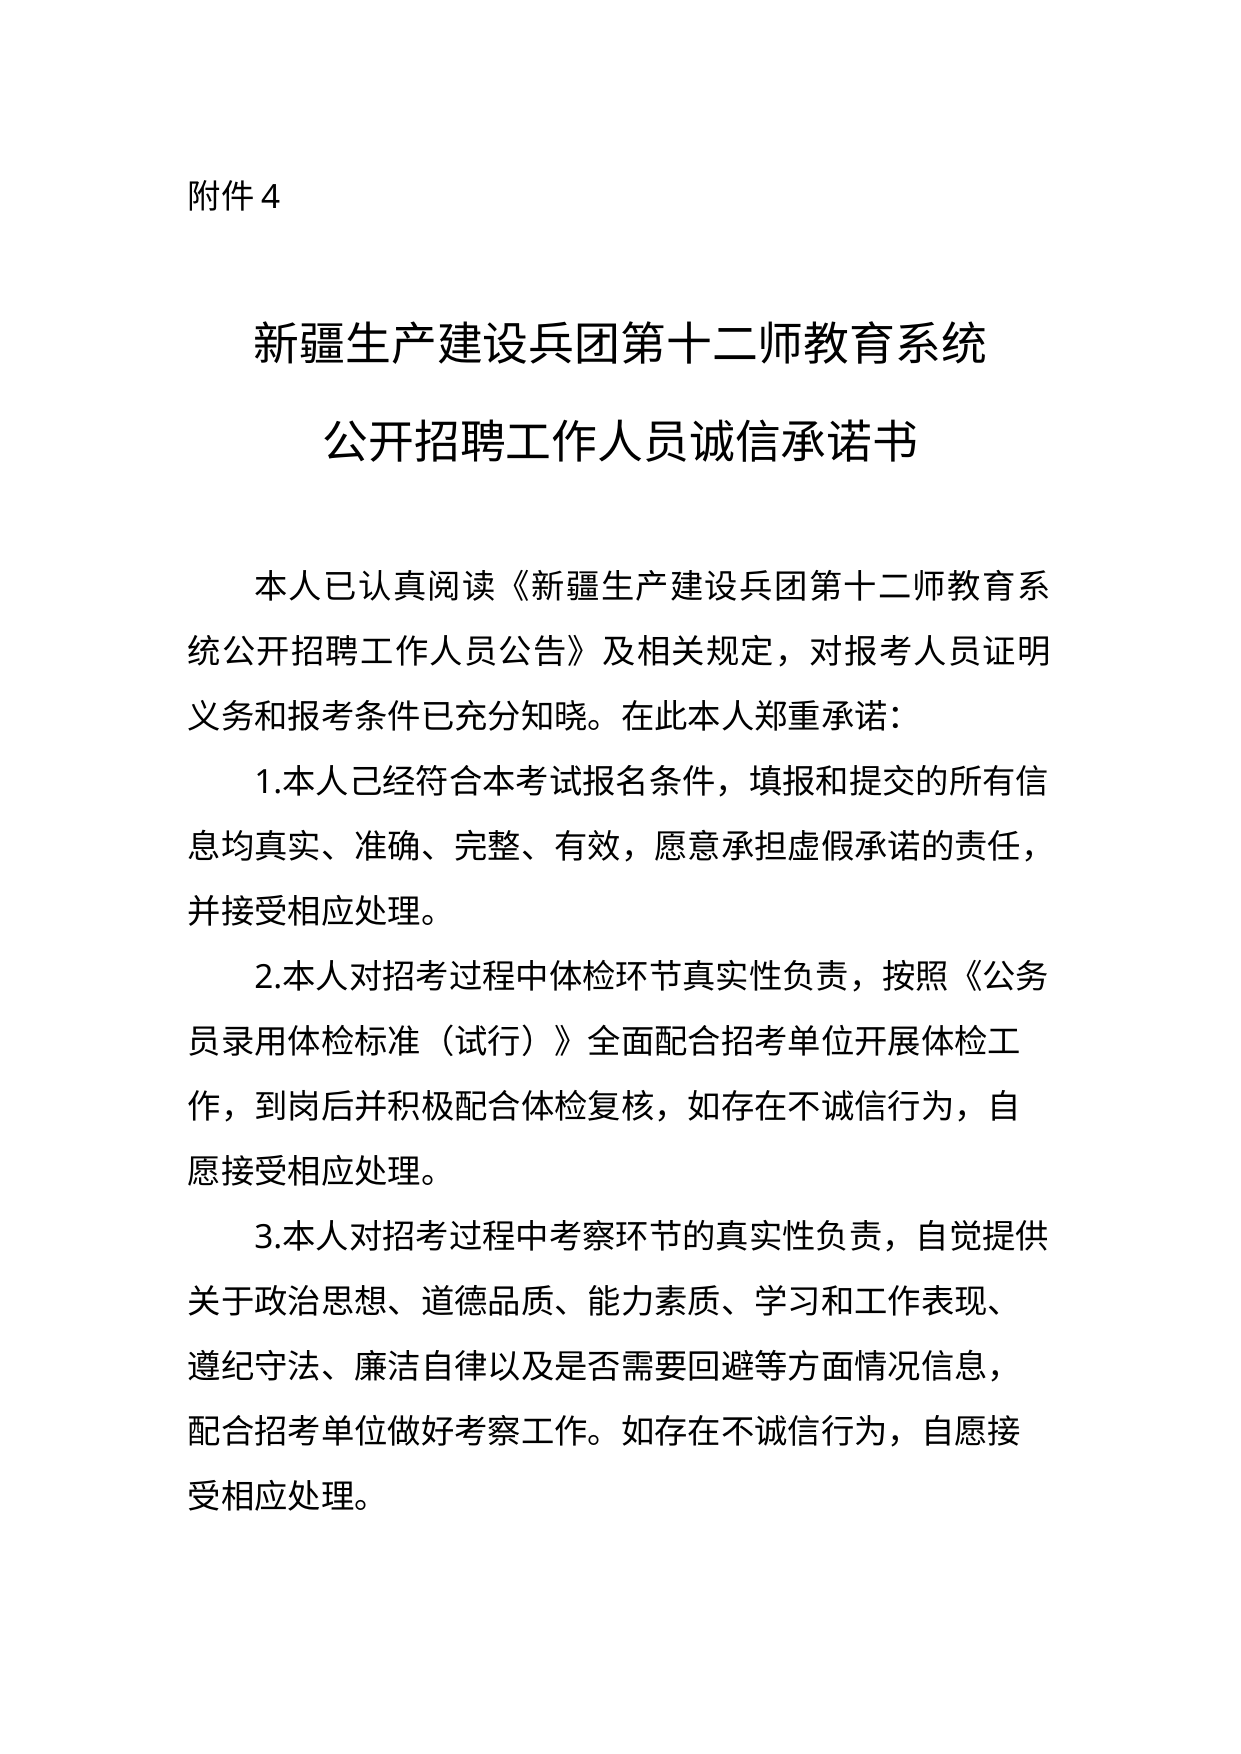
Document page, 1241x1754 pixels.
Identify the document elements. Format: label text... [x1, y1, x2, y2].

text 公开招聘工作人员诚信承诺书 [187, 389, 1053, 487]
text 1.本人己经符合本考试报名条件，填报和提交的所有信息均真实、准确、完整、有效，愿意承担虚假承诺的责任，并接受相应处理。 [187, 747, 1053, 942]
text 附件4 [187, 162, 1053, 227]
text 本人已认真阅读《新疆生产建设兵团第十二师教育系统公开招聘工作人员公告》及相关规定，对报考人员证明义务和报考条件已充分知晓。在此本人郑重承诺： [187, 552, 1053, 747]
text 2.本人对招考过程中体检环节真实性负责，按照《公务员录用体检标准（试行）》全面配合招考单位开展体检工作，到岗后并积极配合体检复核，如存在不诚信行为，自愿接受相应处理。 [187, 942, 1053, 1202]
text 新疆生产建设兵团第十二师教育系统 [187, 292, 1053, 389]
text 3.本人对招考过程中考察环节的真实性负责，自觉提供关于政治思想、道德品质、能力素质、学习和工作表现、遵纪守法、廉洁自律以及是否需要回避等方面情况信息，配合招考单位做好考察工作。如存在不诚信行为，自愿接受相应处理。 [187, 1202, 1053, 1527]
